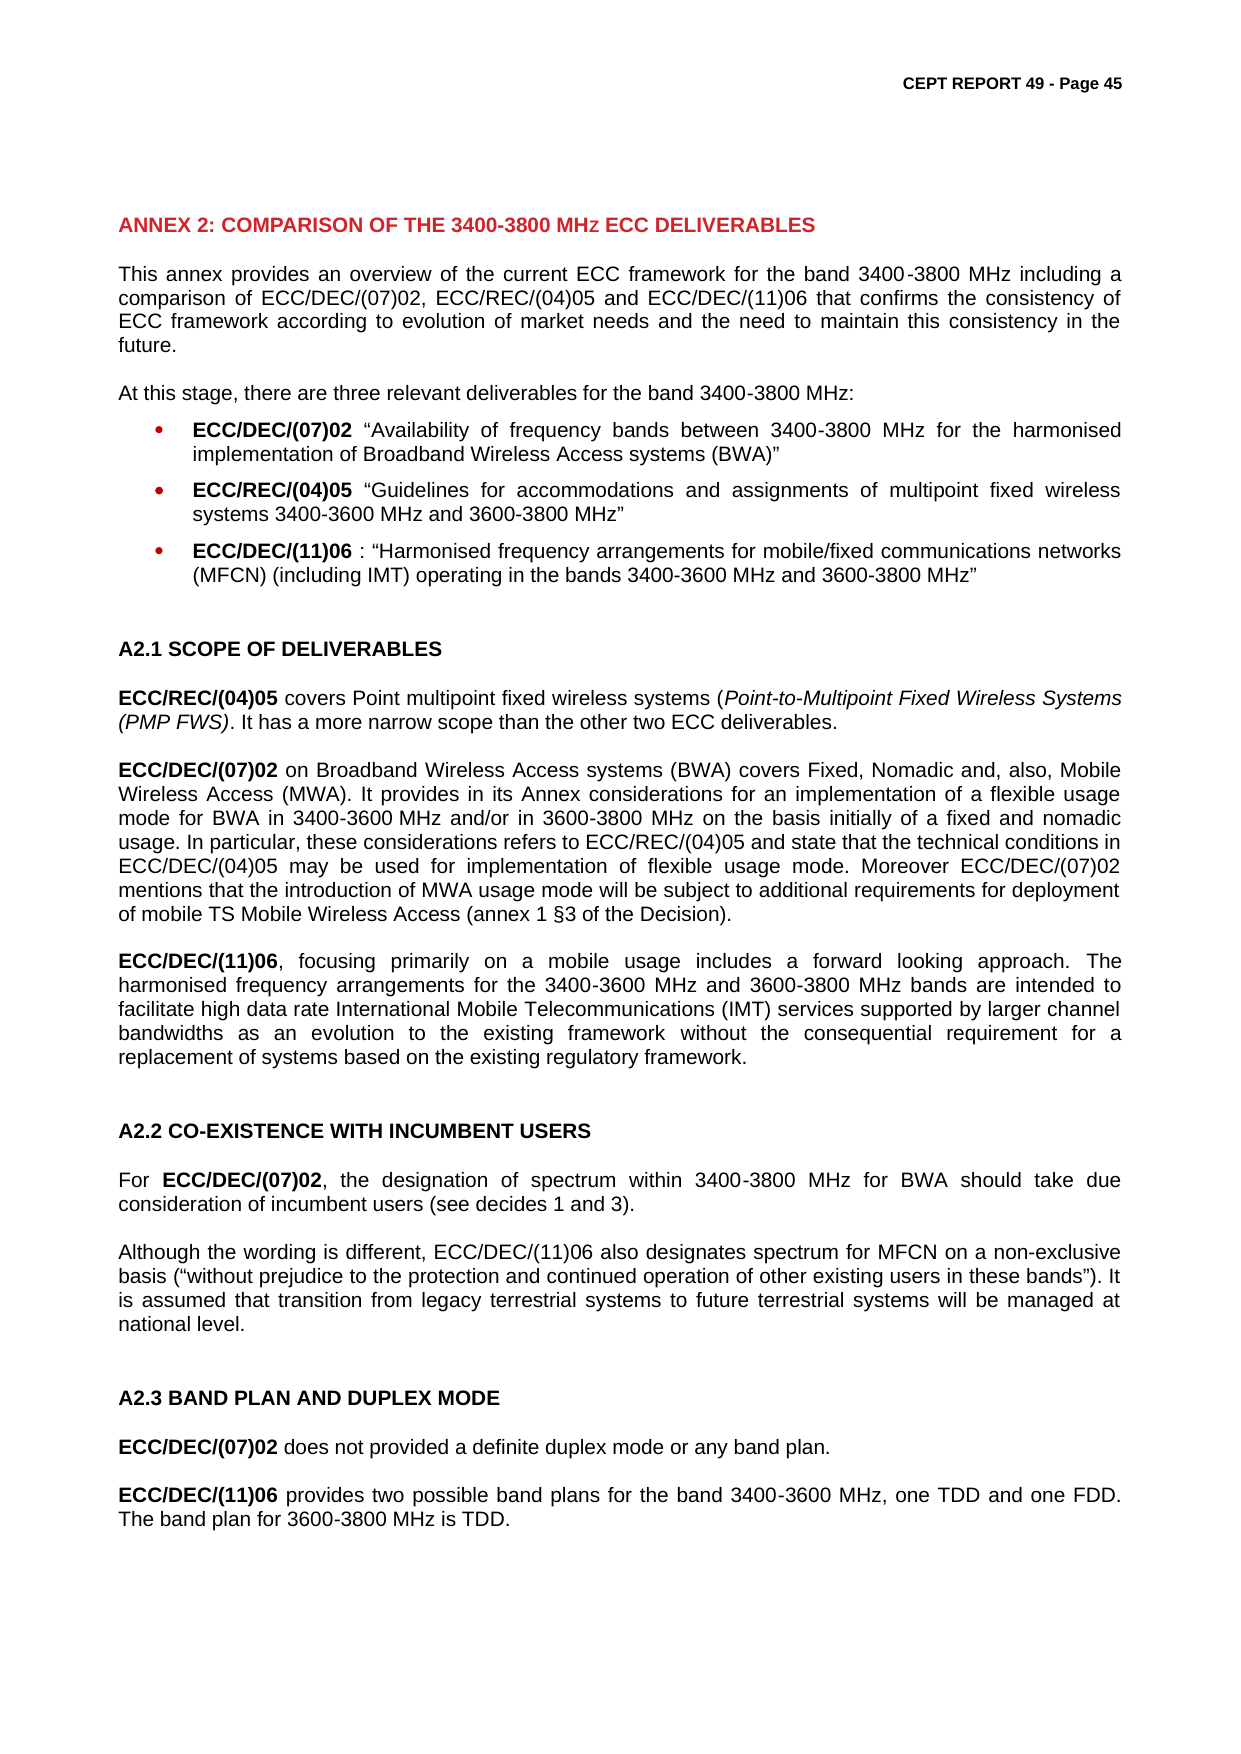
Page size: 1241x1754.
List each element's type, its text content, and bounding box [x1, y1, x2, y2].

list ECC/DEC/(11)06 : “Harmonised frequency arrangements for mobile/fixed communications networks (MFCN) (including IMT) operating in the bands 3400-3600 MHz and 3600-3800 MHz” [155, 539, 1122, 587]
subtitle Comparison of the 3400-3800 MHz ECC deliverables [118, 212, 1122, 236]
text Although the wording is different, ECC/DEC/(11)06 also designates spectrum for MFCN on a non-exclusive basis (“without prejudice to the protection and continued operation of other existing users in these bands”). It is assumed that transition from legacy terrestrial systems to future terrestrial systems will be managed at national level. [118, 1240, 1122, 1336]
text ECC/REC/(04)05 covers Point multipoint fixed wireless systems (Point-to-Multipoint Fixed Wireless Systems (PMP FWS). It has a more narrow scope than the other two ECC deliverables. [118, 686, 1122, 734]
subtitle Band plan and duplex mode [118, 1386, 1122, 1410]
text ECC/DEC/(11)06, focusing primarily on a mobile usage includes a forward looking approach. The harmonised frequency arrangements for the 3400-3600 MHz and 3600-3800 MHz bands are intended to facilitate high data rate International Mobile Telecommunications (IMT) services supported by larger channel bandwidths as an evolution to the existing framework without the consequential requirement for a replacement of systems based on the existing regulatory framework. [118, 949, 1122, 1069]
text ECC/DEC/(07)02 on Broadband Wireless Access systems (BWA) covers Fixed, Nomadic and, also, Mobile Wireless Access (MWA). It provides in its Annex considerations for an implementation of a flexible usage mode for BWA in 3400-3600 MHz and/or in 3600-3800 MHz on the basis initially of a fixed and nomadic usage. In particular, these considerations refers to ECC/REC/(04)05 and state that the technical conditions in ECC/DEC/(04)05 may be used for implementation of flexible usage mode. Moreover ECC/DEC/(07)02 mentions that the introduction of MWA usage mode will be subject to additional requirements for deployment of mobile TS Mobile Wireless Access (annex 1 §3 of the Decision). [118, 758, 1122, 925]
list ECC/DEC/(07)02 “Availability of frequency bands between 3400-3800 MHz for the harmonised implementation of Broadband Wireless Access systems (BWA)” [155, 418, 1122, 466]
text At this stage, there are three relevant deliverables for the band 3400-3800 MHz: [118, 381, 1122, 405]
text ECC/DEC/(07)02 does not provided a definite duplex mode or any band plan. [118, 1435, 1122, 1459]
text For ECC/DEC/(07)02, the designation of spectrum within 3400-3800 MHz for BWA should take due consideration of incumbent users (see decides 1 and 3). [118, 1168, 1122, 1216]
list ECC/REC/(04)05 “Guidelines for accommodations and assignments of multipoint fixed wireless systems 3400-3600 MHz and 3600-3800 MHz” [155, 478, 1122, 526]
subtitle scope of deliverables [118, 637, 1122, 661]
subtitle co-existence with incumbent users [118, 1119, 1122, 1143]
text ECC/DEC/(11)06 provides two possible band plans for the band 3400-3600 MHz, one TDD and one FDD. The band plan for 3600-3800 MHz is TDD. [118, 1483, 1122, 1531]
text This annex provides an overview of the current ECC framework for the band 3400-3800 MHz including a comparison of ECC/DEC/(07)02, ECC/REC/(04)05 and ECC/DEC/(11)06 that confirms the consistency of ECC framework according to evolution of market needs and the need to maintain this consistency in the future. [118, 261, 1122, 357]
